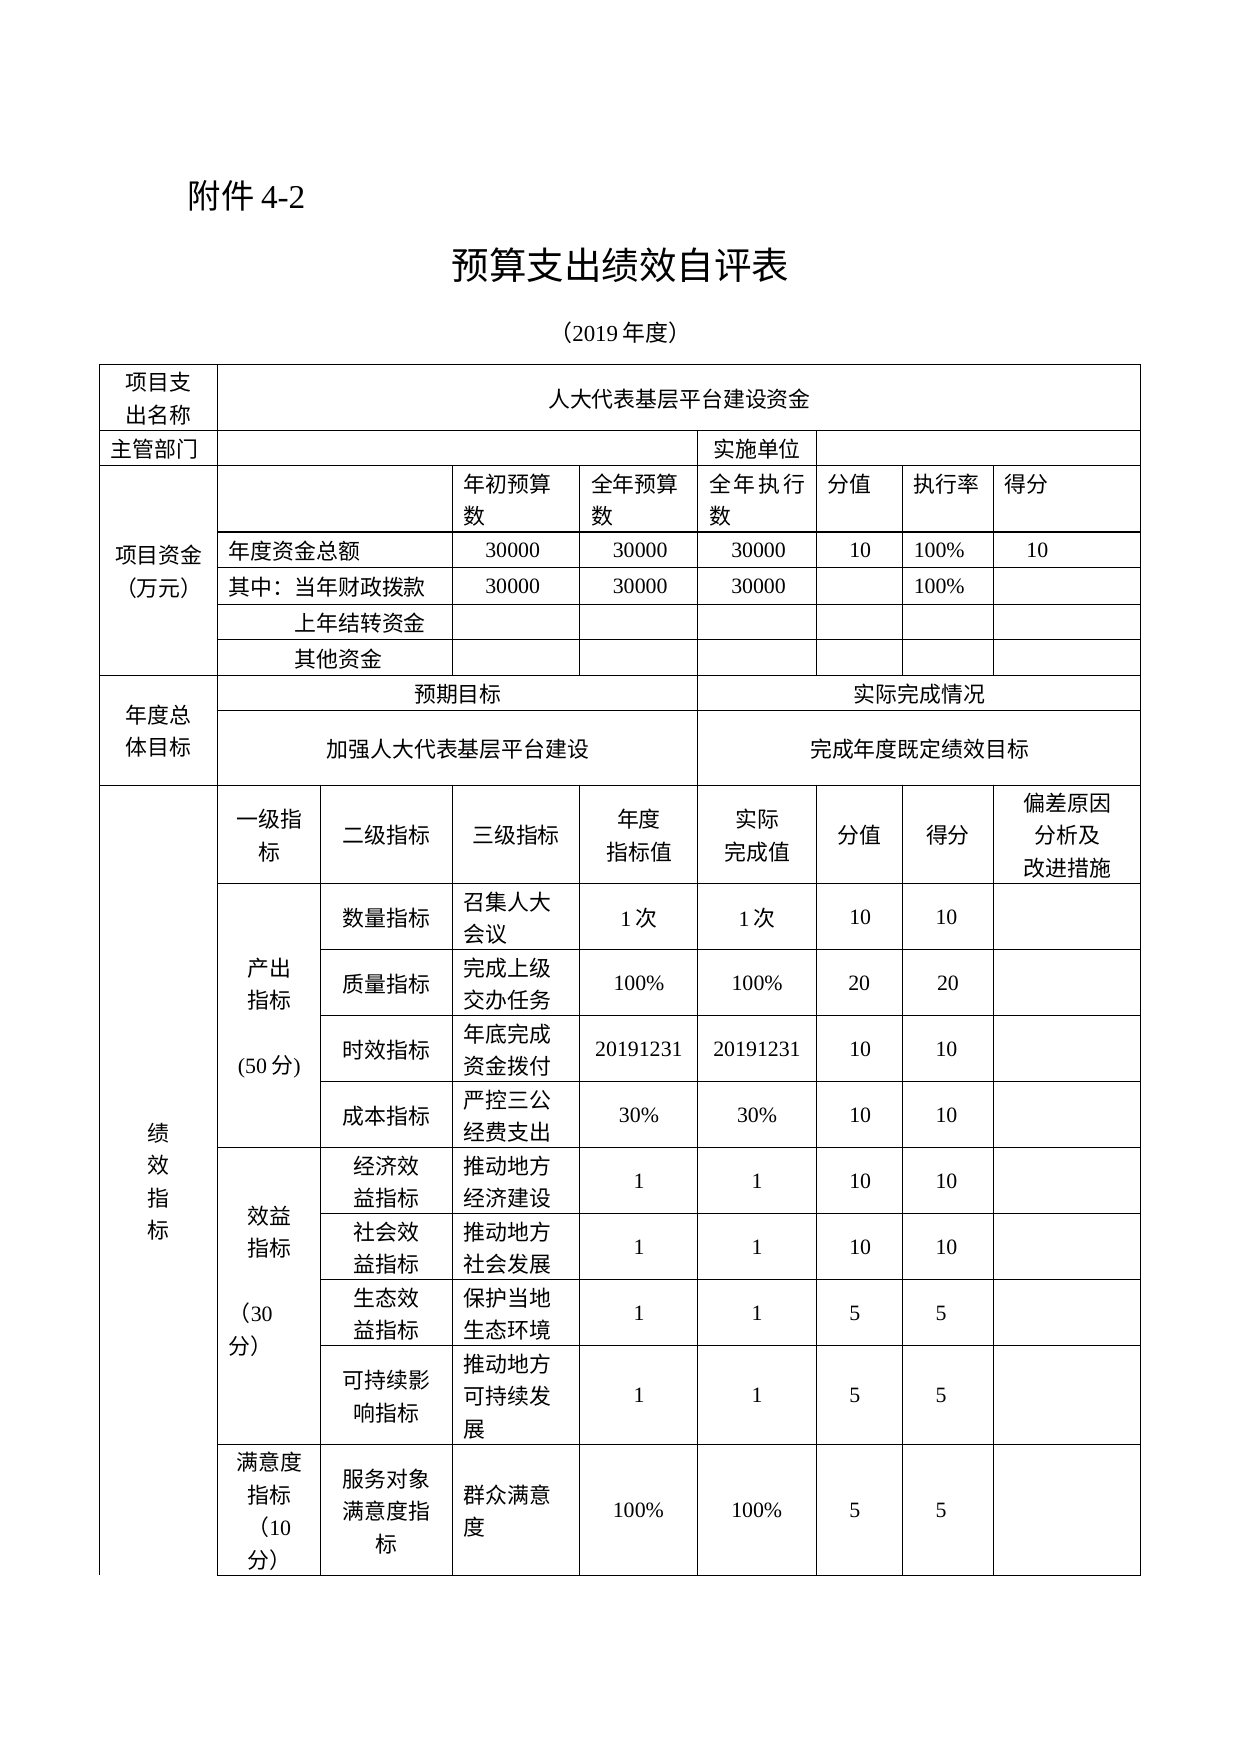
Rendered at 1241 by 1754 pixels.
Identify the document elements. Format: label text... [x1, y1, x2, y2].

table_cell [994, 1445, 1140, 1575]
table_cell 1 [580, 1346, 697, 1444]
table_cell [994, 884, 1140, 949]
table_cell 其中：当年财政拨款 [218, 568, 452, 604]
table_cell 生态效 益指标 [321, 1280, 452, 1345]
table_cell 得分 [903, 786, 993, 883]
table_cell 1 [580, 1148, 697, 1213]
table_cell 二级指标 [321, 786, 452, 883]
table_cell 偏差原因 分析及 改进措施 [994, 786, 1140, 883]
table_cell 时效指标 [321, 1016, 452, 1081]
table_cell [994, 640, 1140, 674]
table_cell [994, 1214, 1140, 1279]
table_cell 保护当地生态环境 [453, 1280, 579, 1345]
table_cell 推动地方经济建设 [453, 1148, 579, 1213]
table_cell 全年执行数 [698, 466, 816, 531]
table_cell 经济效 益指标 [321, 1148, 452, 1213]
table_cell 执行率 [903, 466, 993, 531]
table_cell 成本指标 [321, 1082, 452, 1147]
table_cell [817, 640, 902, 674]
table_cell 5 [903, 1346, 993, 1444]
table_cell 年度 指标值 [580, 786, 697, 883]
table_cell 30000 [453, 568, 579, 604]
table_cell 1 [698, 1346, 816, 1444]
table_cell 10 [817, 1148, 902, 1213]
table_cell 服务对象满意度指标 [321, 1445, 452, 1575]
table_cell 30000 [698, 568, 816, 604]
table_cell [817, 568, 902, 604]
table_cell 可持续影响指标 [321, 1346, 452, 1444]
table_cell 数量指标 [321, 884, 452, 949]
table_cell 完成上级交办任务 [453, 950, 579, 1015]
table_cell 1 [698, 1148, 816, 1213]
table_cell 实际完成情况 [698, 676, 1140, 710]
table_cell 20 [903, 950, 993, 1015]
table_cell 项目支 出名称 [100, 365, 217, 430]
table_cell [994, 1346, 1140, 1444]
table_cell 召集人大会议 [453, 884, 579, 949]
table_cell [218, 431, 697, 465]
table_cell 加强人大代表基层平台建设 [218, 711, 697, 784]
table_cell 其他资金 [218, 640, 452, 674]
table_cell 10 [903, 884, 993, 949]
table_cell 年底完成资金拨付 [453, 1016, 579, 1081]
table_cell [994, 1016, 1140, 1081]
table_cell 100% [903, 533, 993, 567]
table_cell [453, 605, 579, 639]
table_cell 全年预算数 [580, 466, 697, 531]
table_cell [698, 640, 816, 674]
table_cell [994, 1082, 1140, 1147]
table_cell 5 [903, 1280, 993, 1345]
table_cell 100% [698, 950, 816, 1015]
table_cell [698, 605, 816, 639]
table_cell 10 [817, 1082, 902, 1147]
table_cell 10 [903, 1016, 993, 1081]
table_cell （2019年度） [99, 299, 1141, 364]
table_cell [817, 605, 902, 639]
table_cell 10 [817, 533, 902, 567]
table_cell 10 [817, 1214, 902, 1279]
table_cell 20 [817, 950, 902, 1015]
table_cell [994, 568, 1140, 604]
table_cell [453, 640, 579, 674]
table_cell 分值 [817, 466, 902, 531]
table_cell 实际 完成值 [698, 786, 816, 883]
table_cell 5 [817, 1445, 902, 1575]
table_cell 项目资金 （万元） [100, 466, 217, 674]
table_cell 完成年度既定绩效目标 [698, 711, 1140, 784]
table_cell 三级指标 [453, 786, 579, 883]
table_cell 5 [817, 1280, 902, 1345]
table_cell [817, 431, 1140, 465]
table_cell 1次 [580, 884, 697, 949]
table_cell 1次 [698, 884, 816, 949]
table_cell 5 [817, 1346, 902, 1444]
table_cell 100% [580, 1445, 697, 1575]
table_cell 主管部门 [100, 431, 217, 465]
table_cell 群众满意度 [453, 1445, 579, 1575]
table_cell 30000 [698, 533, 816, 567]
table_cell 1 [580, 1214, 697, 1279]
table_cell 年度资金总额 [218, 533, 452, 567]
table_cell 产出 指标 (50分) [218, 884, 320, 1147]
table_cell 严控三公经费支出 [453, 1082, 579, 1147]
table_cell 10 [903, 1082, 993, 1147]
table_cell 100% [903, 568, 993, 604]
table_cell 人大代表基层平台建设资金 [218, 365, 1140, 430]
table_cell 100% [698, 1445, 816, 1575]
table_cell [218, 466, 452, 531]
table_cell 5 [903, 1445, 993, 1575]
table_cell 分值 [817, 786, 902, 883]
table_cell 预期目标 [218, 676, 697, 710]
table_cell 20191231 [580, 1016, 697, 1081]
table_cell 30000 [580, 568, 697, 604]
table_header 预算支出绩效自评表 [99, 227, 1141, 299]
table_cell 上年结转资金 [218, 605, 452, 639]
table_cell 实施单位 [698, 431, 816, 465]
table_cell 30000 [453, 533, 579, 567]
table_cell 10 [817, 1016, 902, 1081]
table_cell [994, 605, 1140, 639]
table_cell 年初预算数 [453, 466, 579, 531]
table_cell 30000 [580, 533, 697, 567]
table_cell [994, 1280, 1140, 1345]
table_cell [580, 640, 697, 674]
table_cell [994, 1148, 1140, 1213]
table_cell [580, 605, 697, 639]
table_cell [903, 640, 993, 674]
table_cell 1 [698, 1214, 816, 1279]
table_cell [994, 950, 1140, 1015]
table_cell 10 [817, 884, 902, 949]
table_cell 100% [580, 950, 697, 1015]
table_cell [903, 605, 993, 639]
table_cell 1 [698, 1280, 816, 1345]
table_cell 10 [903, 1214, 993, 1279]
table_cell 1 [580, 1280, 697, 1345]
table_cell 绩 效 指 标 [100, 786, 217, 1575]
table_cell 得分 [994, 466, 1140, 531]
table_cell 满意度 指标 （10分） [218, 1445, 320, 1575]
table_cell 社会效 益指标 [321, 1214, 452, 1279]
table_cell 一级指标 [218, 786, 320, 883]
text 附件4-2 [187, 162, 1053, 227]
table_cell 30% [580, 1082, 697, 1147]
table_cell 年度总 体目标 [100, 676, 217, 784]
table_cell 推动地方可持续发展 [453, 1346, 579, 1444]
table_cell 10 [994, 533, 1140, 567]
table_cell 质量指标 [321, 950, 452, 1015]
table_cell 10 [903, 1148, 993, 1213]
table_cell 推动地方社会发展 [453, 1214, 579, 1279]
table_cell 20191231 [698, 1016, 816, 1081]
table_cell 30% [698, 1082, 816, 1147]
table_cell 效益 指标 （30分） [218, 1148, 320, 1444]
